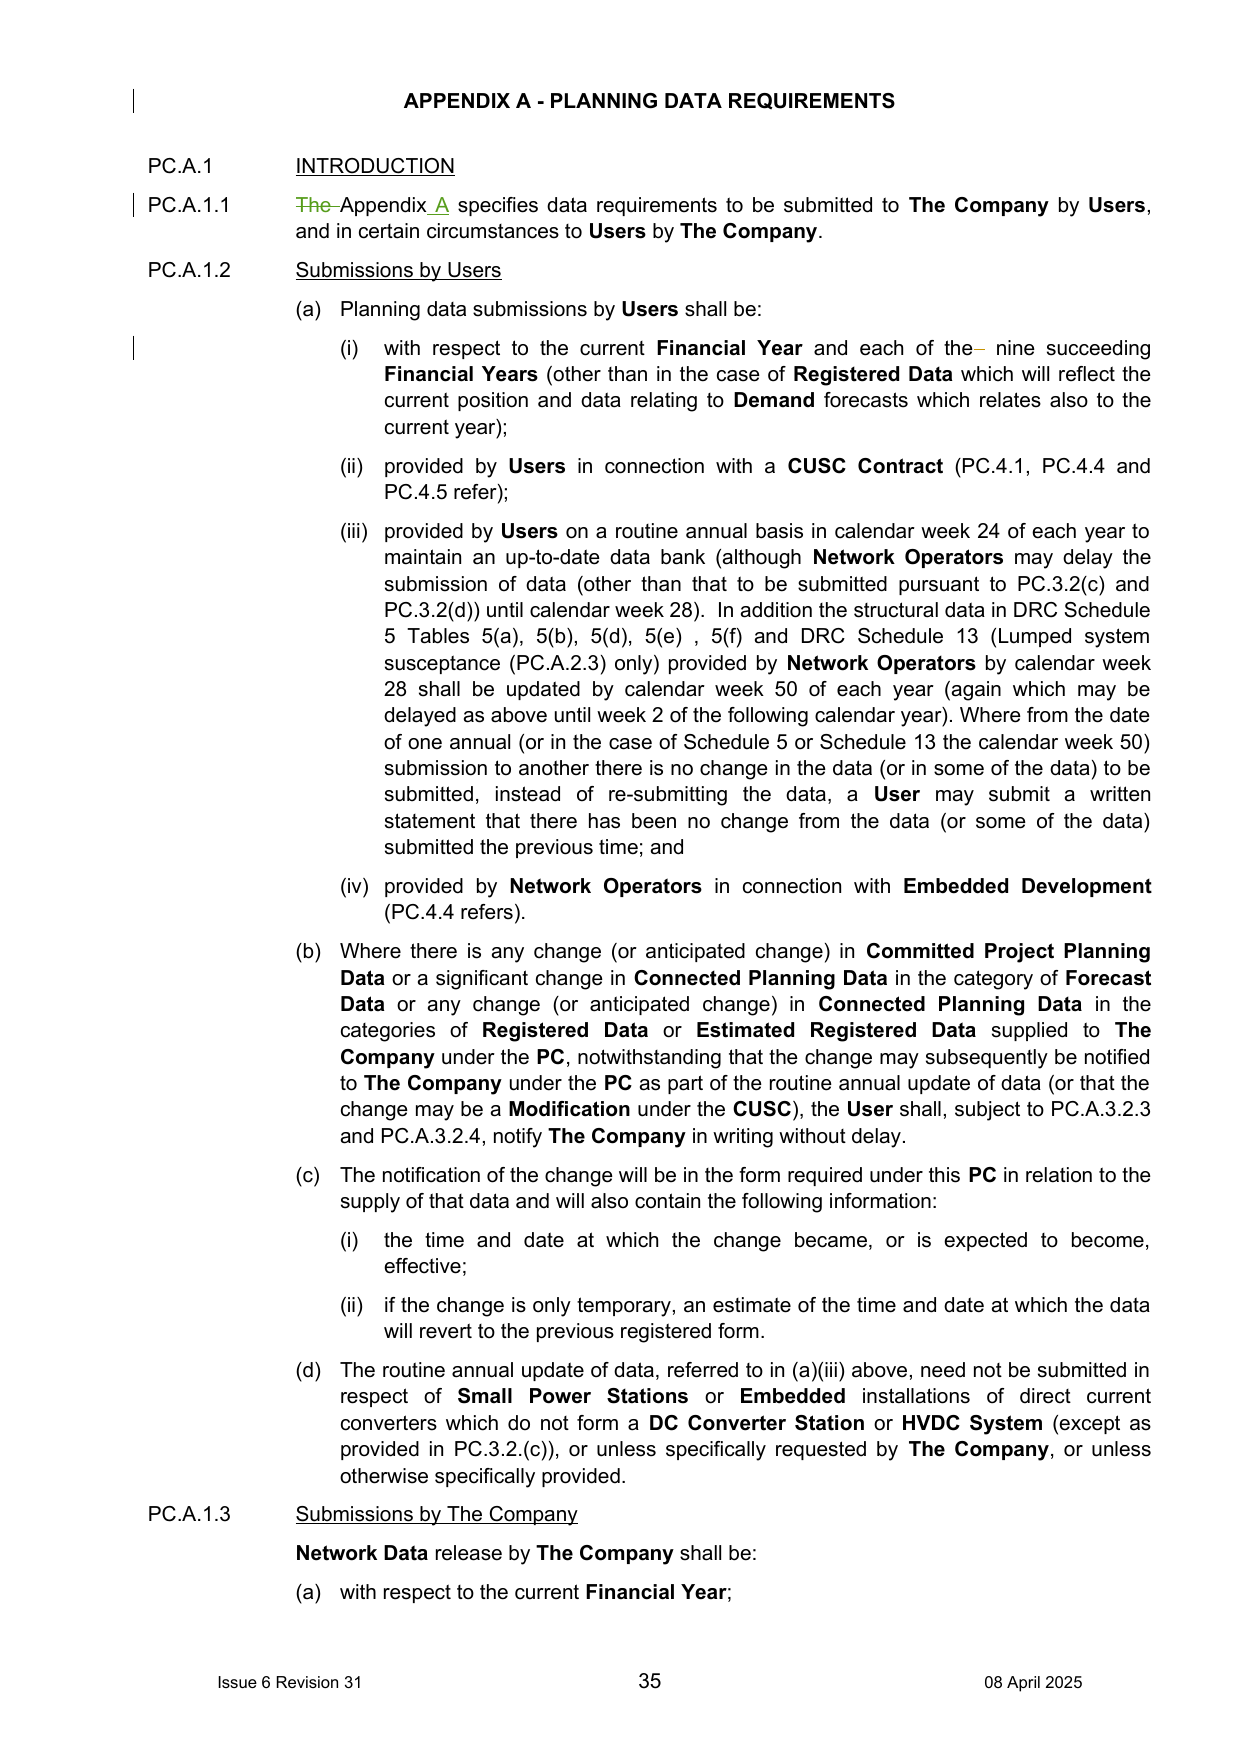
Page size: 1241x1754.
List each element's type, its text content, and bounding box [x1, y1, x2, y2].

subtitle APPENDIX A - PLANNING DATA REQUIREMENTS [148, 89, 1152, 113]
text PC.A.1 INTRODUCTION [148, 154, 1152, 178]
text (c) The notification of the change will be in the form required under this PC in relation to the supply of that data and will also contain the following information: [295, 1162, 1152, 1213]
text Network Data release by The Company shall be: [148, 1541, 1152, 1565]
text (i) the time and date at which the change became, or is expected to become, effective; [340, 1228, 1152, 1278]
text (b) Where there is any change (or anticipated change) in Committed Project Planning Data or a significant change in Connected Planning Data in the category of Forecast Data or any change (or anticipated change) in Connected Planning Data in the categories of Registered Data or Estimated Registered Data supplied to The Company under the PC, notwithstanding that the change may subsequently be notified to The Company under the PC as part of the routine annual update of data (or that the change may be a Modification under the CUSC), the User shall, subject to PC.A.3.2.3 and PC.A.3.2.4, notify The Company in writing without delay. [295, 939, 1152, 1147]
text (i) with respect to the current Financial Year and each of the nine succeeding Financial Years (other than in the case of Registered Data which will reflect the current position and data relating to Demand forecasts which relates also to the current year); [340, 336, 1152, 439]
text (iv) provided by Network Operators in connection with Embedded Development (PC.4.4 refers). [340, 874, 1152, 924]
text (ii) if the change is only temporary, an estimate of the time and date at which the data will revert to the previous registered form. [340, 1293, 1152, 1343]
text PC.A.1.2 Submissions by Users [148, 258, 1152, 282]
text (d) The routine annual update of data, referred to in (a)(iii) above, need not be submitted in respect of Small Power Stations or Embedded installations of direct current converters which do not form a DC Converter Station or HVDC System (except as provided in PC.3.2.(c)), or unless specifically requested by The Company, or unless otherwise specifically provided. [295, 1358, 1152, 1487]
text (ii) provided by Users in connection with a CUSC Contract (PC.4.1, PC.4.4 and PC.4.5 refer); [340, 453, 1152, 504]
text PC.A.1.1 Appendix specifies data requirements to be submitted to The Company by Users, and in certain circumstances to Users by The Company. [148, 193, 1152, 243]
text (iii) provided by Users on a routine annual basis in calendar week 24 of each year to maintain an up-to-date data bank (although Network Operators may delay the submission of data (other than that to be submitted pursuant to PC.3.2(c) and PC.3.2(d)) until calendar week 28). In addition the structural data in DRC Schedule 5 Tables 5(a), 5(b), 5(d), 5(e) , 5(f) and DRC Schedule 13 (Lumped system susceptance (PC.A.2.3) only) provided by Network Operators by calendar week 28 shall be updated by calendar week 50 of each year (again which may be delayed as above until week 2 of the following calendar year). Where from the date of one annual (or in the case of Schedule 5 or Schedule 13 the calendar week 50) submission to another there is no change in the data (or in some of the data) to be submitted, instead of re-submitting the data, a User may submit a written statement that there has been no change from the data (or some of the data) submitted the previous time; and [340, 519, 1152, 859]
text (a) with respect to the current Financial Year; [295, 1580, 1152, 1604]
text (a) Planning data submissions by Users shall be: [295, 297, 1152, 321]
text PC.A.1.3 Submissions by The Company [148, 1502, 1152, 1526]
